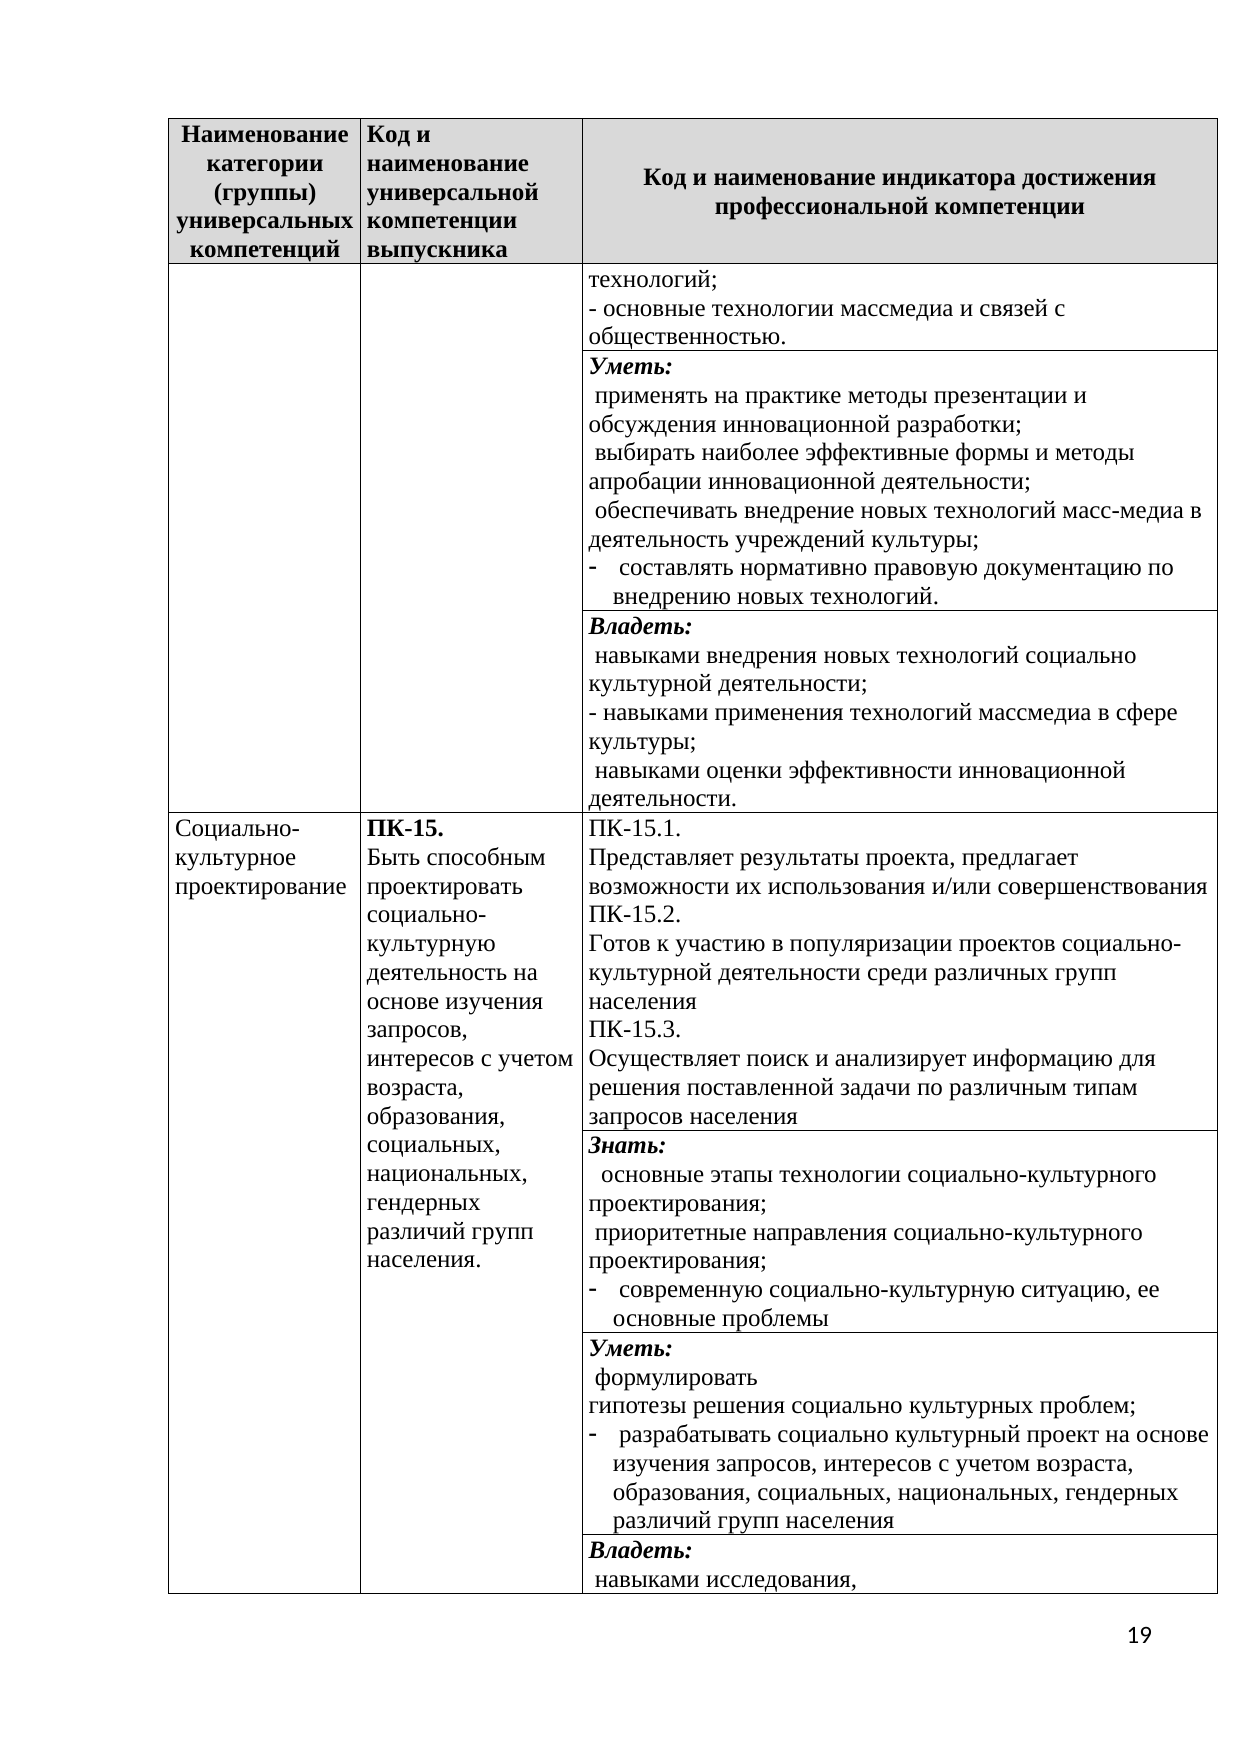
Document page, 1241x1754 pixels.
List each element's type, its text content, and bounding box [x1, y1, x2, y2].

table_cell Уметь: ­ формулировать гипотезы решения социально­ культурных проблем; ­ разрабатывать социально­ культурный проект на основе изучения запросов, интересов с учетом возраста, образования, социальных, национальных, гендерных различий групп населения [583, 1333, 1217, 1534]
table_cell Знать: ­ ­ основные этапы технологии социально-культурного проектирования; ­ приоритетные направления социально-культурного проектирования; ­ современную социально-культурную ситуацию, ее основные проблемы [583, 1131, 1217, 1332]
table_cell Социально-культурное проектирование [169, 813, 360, 1593]
table_cell ПК-15.1. Представляет результаты проекта, предлагает возможности их использования и/или совершенствования ПК-15.2. Готов к участию в популяризации проектов социально-культурной деятельности среди различных групп населения ПК-15.3. Осуществляет поиск и анализирует информацию для решения поставленной задачи по различным типам запросов населения [583, 813, 1217, 1129]
table_header Код и наименование индикатора достижения профессиональной компетенции [583, 119, 1217, 263]
table_header Код и наименование универсальной компетенции выпускника [361, 119, 582, 263]
table_cell ПК-15. Быть способным проектировать социально-культурную деятельность на основе изучения запросов, интересов с учетом возраста, образования, социальных, национальных, гендерных различий групп населения. [361, 813, 582, 1593]
table_header Наименование категории (группы) универсальных компетенций [169, 119, 360, 263]
table_cell Уметь: ­ применять на практике методы презентации и обсуждения инновационной разработки; ­ выбирать наиболее эффективные формы и методы апробации инновационной деятельности; ­ обеспечивать внедрение новых технологий масс-медиа в деятельность учреждений культуры; ­ составлять нормативно­ правовую документацию по внедрению новых технологий. [583, 351, 1217, 610]
table_cell Владеть: ­ навыками внедрения новых технологий социально­ культурной деятельности; - навыками применения технологий массмедиа в сфере культуры; ­ навыками оценки эффективности инновационной деятельности. [583, 611, 1217, 812]
